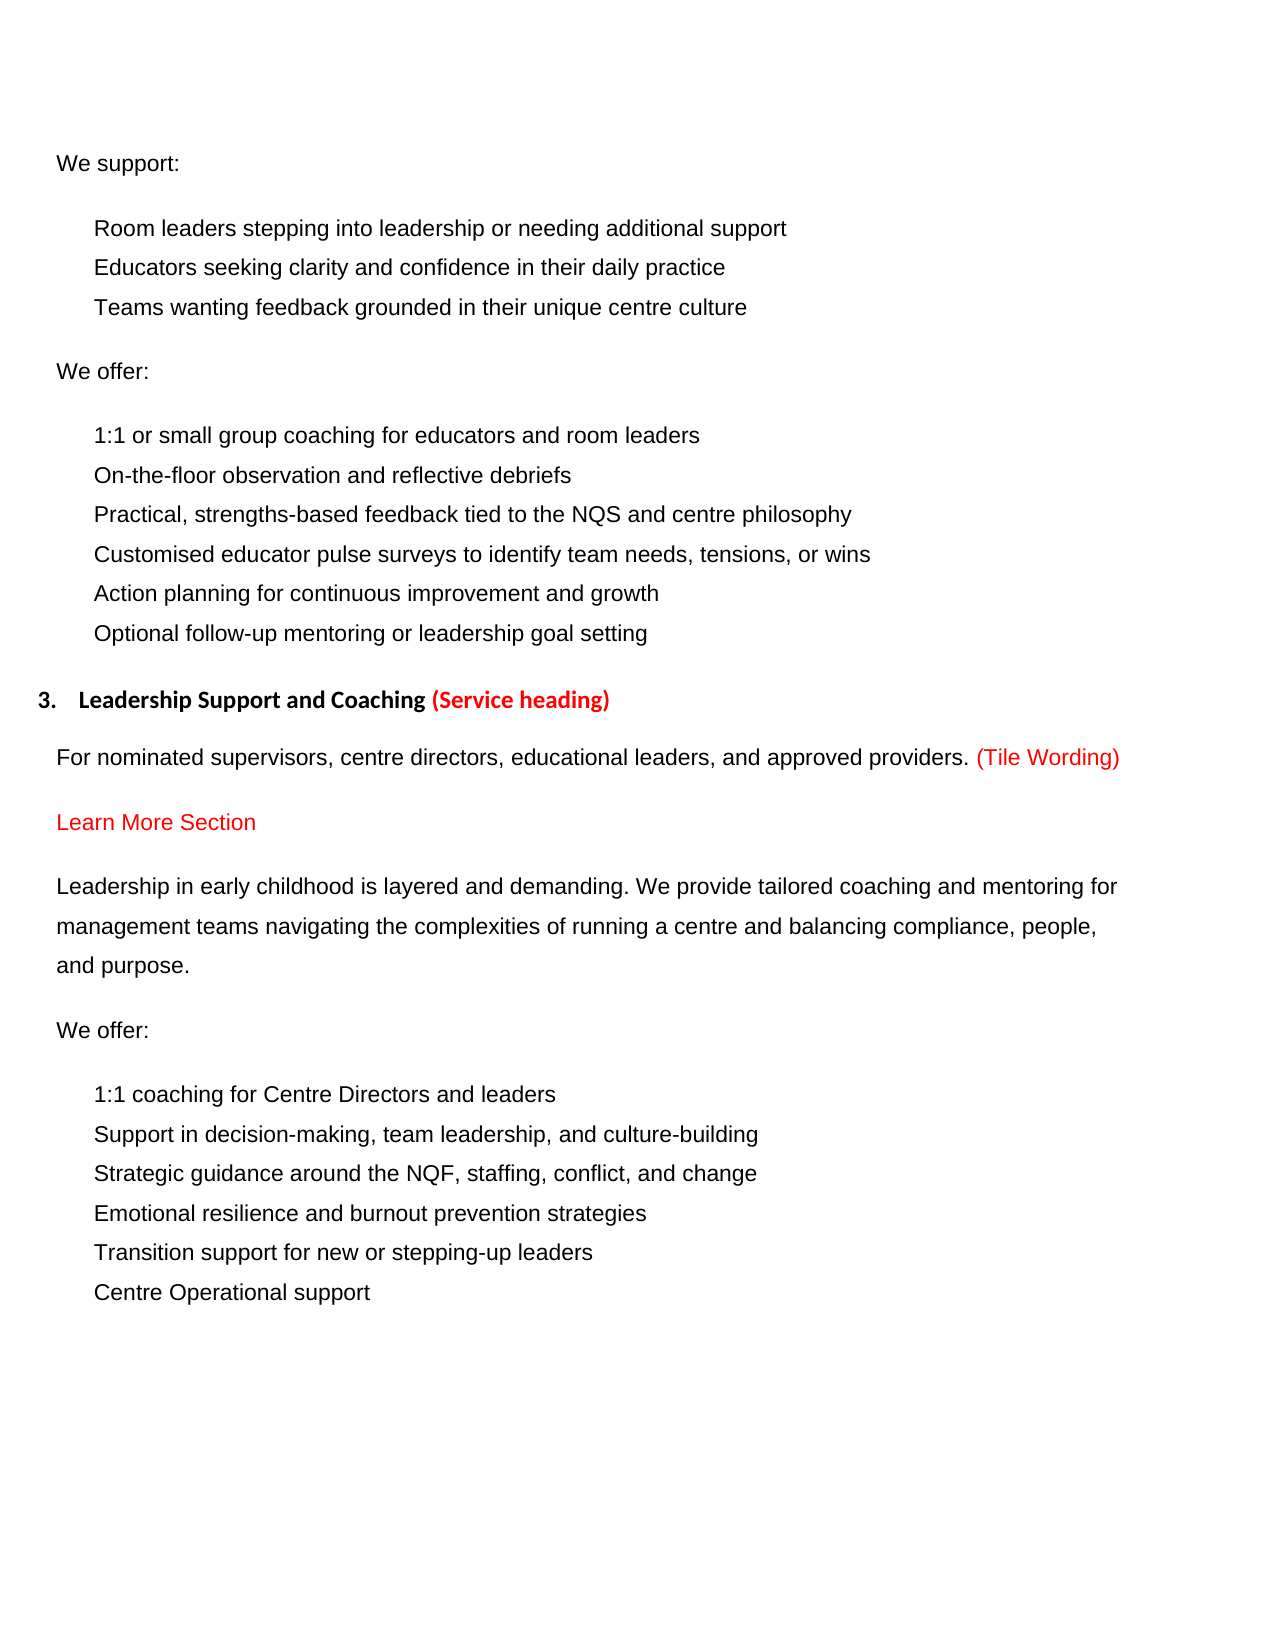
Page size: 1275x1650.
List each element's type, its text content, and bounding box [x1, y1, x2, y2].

text Optional follow-up mentoring or leadership goal setting [94, 620, 1125, 646]
text Learn More Section [56, 809, 1125, 835]
text Emotional resilience and burnout prevention strategies [94, 1199, 1125, 1226]
text Action planning for continuous improvement and growth [94, 580, 1125, 607]
text Customised educator pulse surveys to identify team needs, tensions, or wins [94, 541, 1125, 567]
text We offer: [56, 358, 1125, 384]
text Transition support for new or stepping-up leaders [94, 1239, 1125, 1265]
text Educators seeking clarity and confidence in their daily practice [94, 254, 1125, 280]
text Strategic guidance around the NQF, staffing, conflict, and change [94, 1160, 1125, 1186]
text Support in decision-making, team leadership, and culture-building [94, 1121, 1125, 1147]
text 1:1 or small group coaching for educators and room leaders [94, 422, 1125, 449]
text Teams wanting feedback grounded in their unique centre culture [94, 293, 1125, 320]
text Practical, strengths-based feedback tied to the NQS and centre philosophy [94, 501, 1125, 528]
text Leadership in early childhood is layered and demanding. We provide tailored coaching and mentoring for management teams navigating the complexities of running a centre and balancing compliance, people, and purpose. [56, 873, 1125, 978]
text Centre Operational support [94, 1278, 1125, 1305]
text We offer: [56, 1017, 1125, 1043]
text For nominated supervisors, centre directors, educational leaders, and approved providers. (Tile Wording) [56, 744, 1125, 771]
text Room leaders stepping into leadership or needing additional support [94, 214, 1125, 241]
text 1:1 coaching for Centre Directors and leaders [94, 1081, 1125, 1107]
text We support: [56, 150, 1125, 176]
text On-the-floor observation and reflective debriefs [94, 462, 1125, 488]
text 3. Leadership Support and Coaching (Service heading) [37, 684, 1125, 715]
